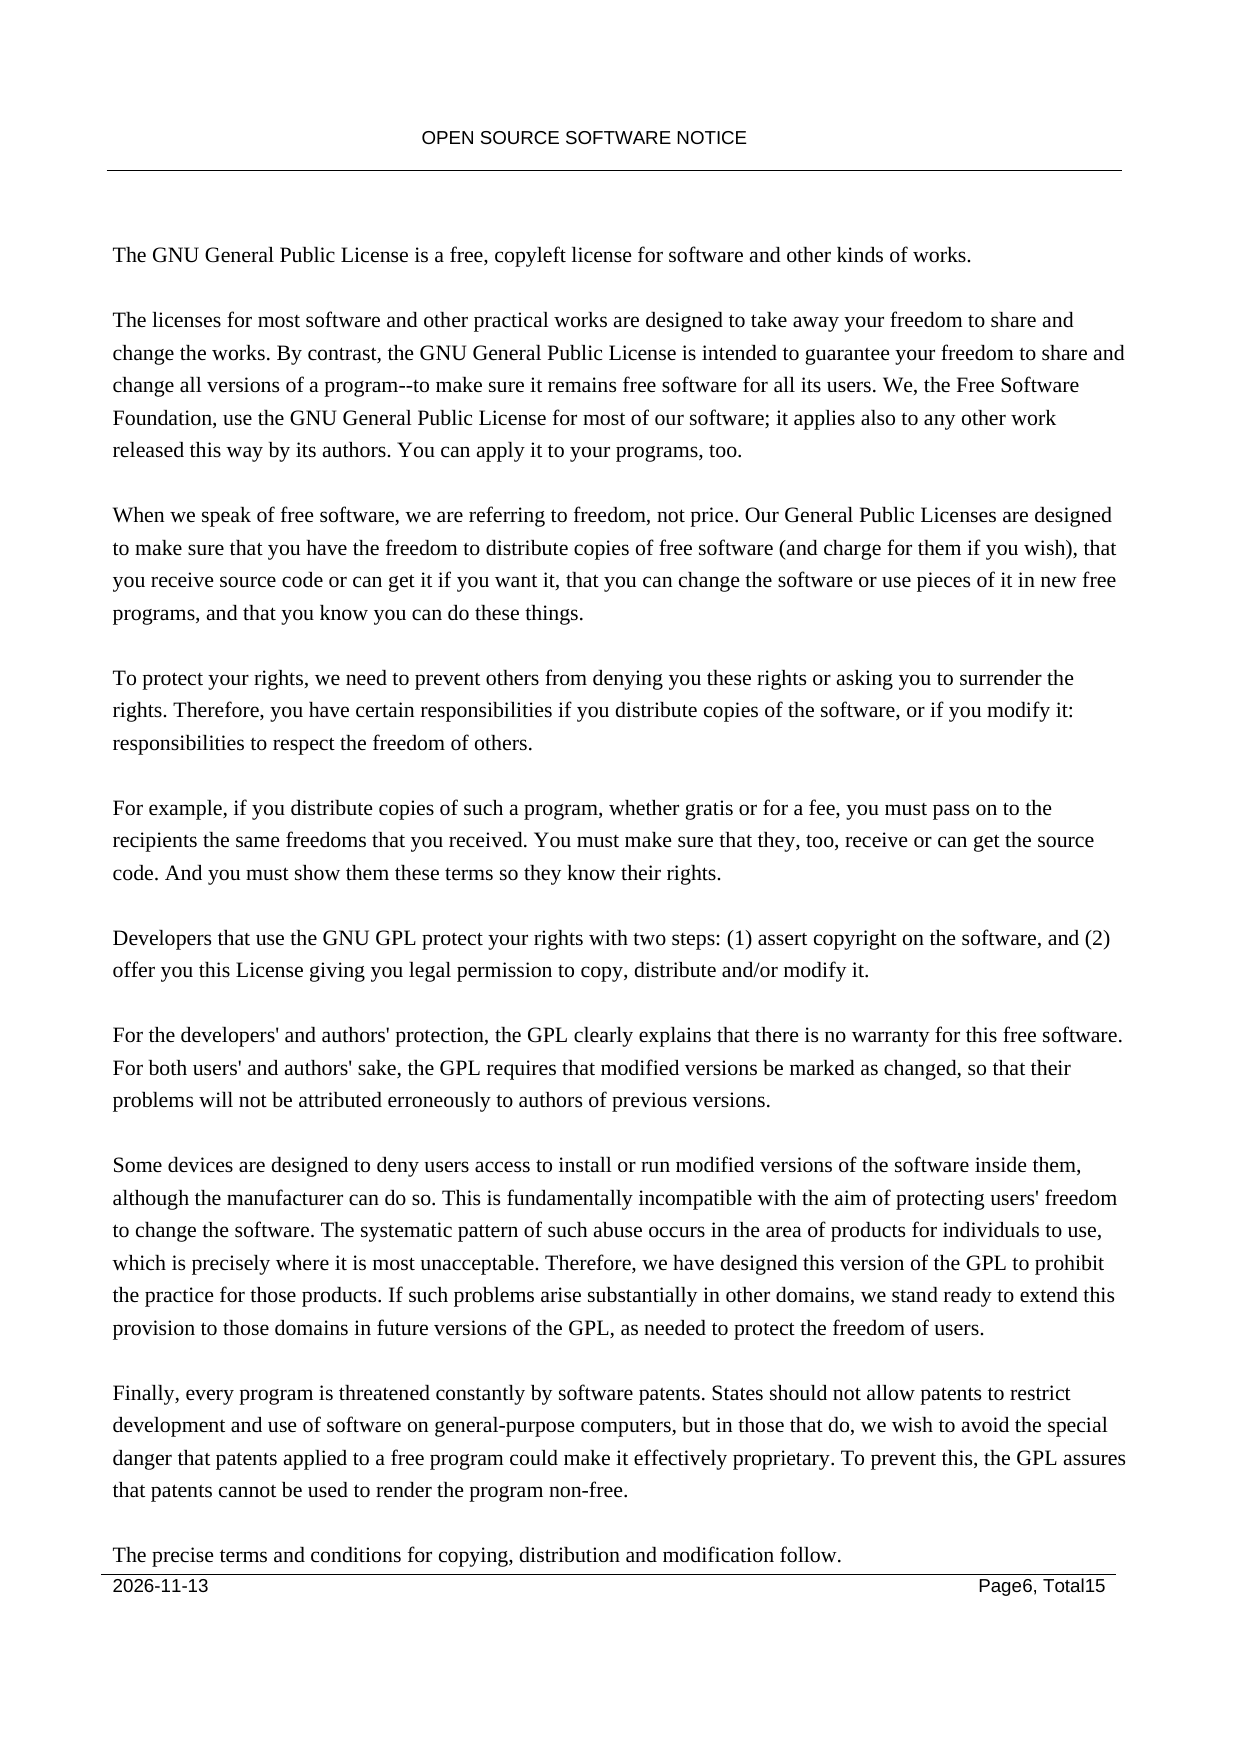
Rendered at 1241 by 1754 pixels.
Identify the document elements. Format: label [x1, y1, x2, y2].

text [112, 206, 1128, 1571]
